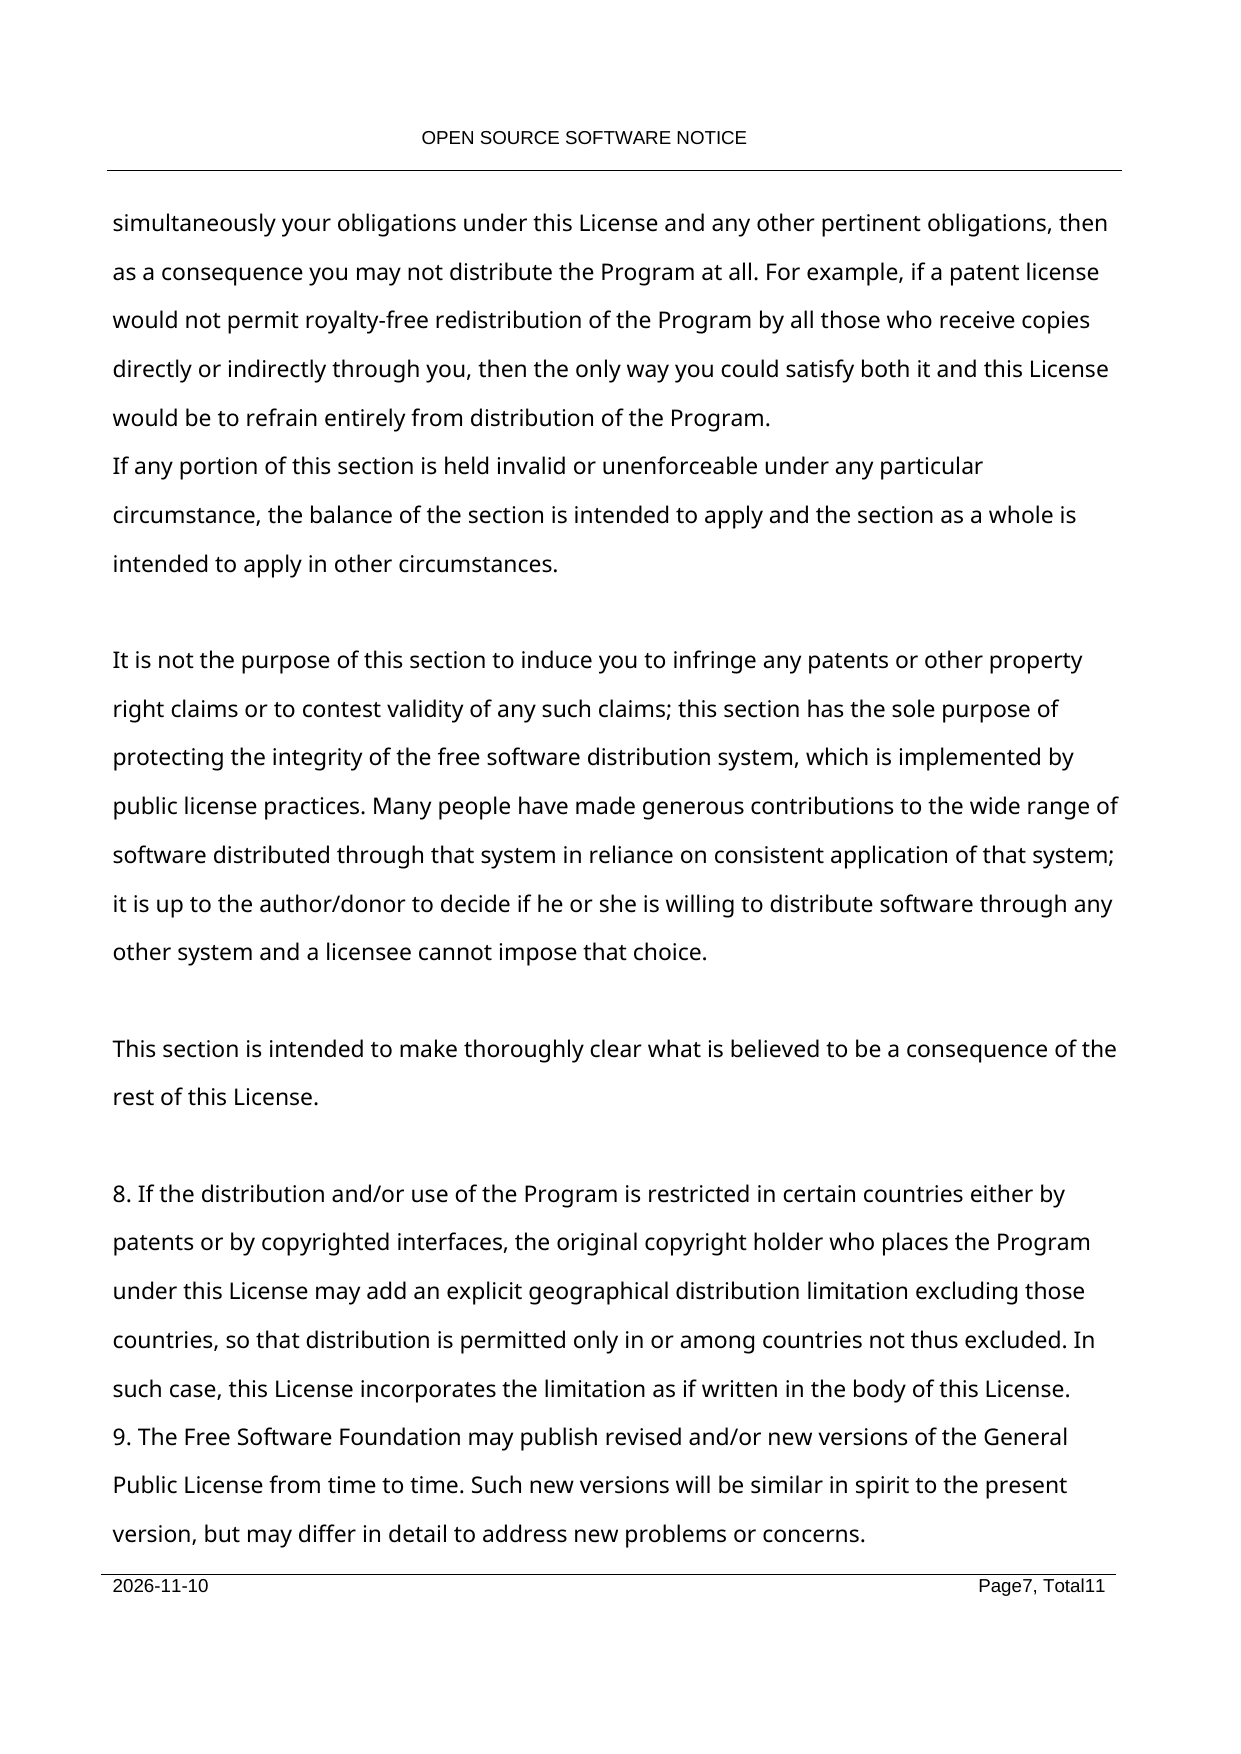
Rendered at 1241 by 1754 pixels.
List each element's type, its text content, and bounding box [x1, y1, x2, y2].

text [112, 206, 1128, 434]
text This section is intended to make thoroughly clear what is believed to be a consequence of the rest of this License. [112, 1032, 1128, 1113]
text 9. The Free Software Foundation may publish revised and/or new versions of the General Public License from time to time. Such new versions will be similar in spirit to the present version, but may differ in detail to address new problems or concerns. [112, 1420, 1128, 1550]
text 8. If the distribution and/or use of the Program is restricted in certain countries either by patents or by copyrighted interfaces, the original copyright holder who places the Program under this License may add an explicit geographical distribution limitation excluding those countries, so that distribution is permitted only in or among countries not thus excluded. In such case, this License incorporates the limitation as if written in the body of this License. [112, 1177, 1128, 1404]
text It is not the purpose of this section to induce you to infringe any patents or other property right claims or to contest validity of any such claims; this section has the sole purpose of protecting the integrity of the free software distribution system, which is implemented by public license practices. Many people have made generous contributions to the wide range of software distributed through that system in reliance on consistent application of that system; it is up to the author/donor to decide if he or she is willing to distribute software through any other system and a licensee cannot impose that choice. [112, 643, 1128, 968]
text If any portion of this section is held invalid or unenforceable under any particular circumstance, the balance of the section is intended to apply and the section as a whole is intended to apply in other circumstances. [112, 449, 1128, 579]
